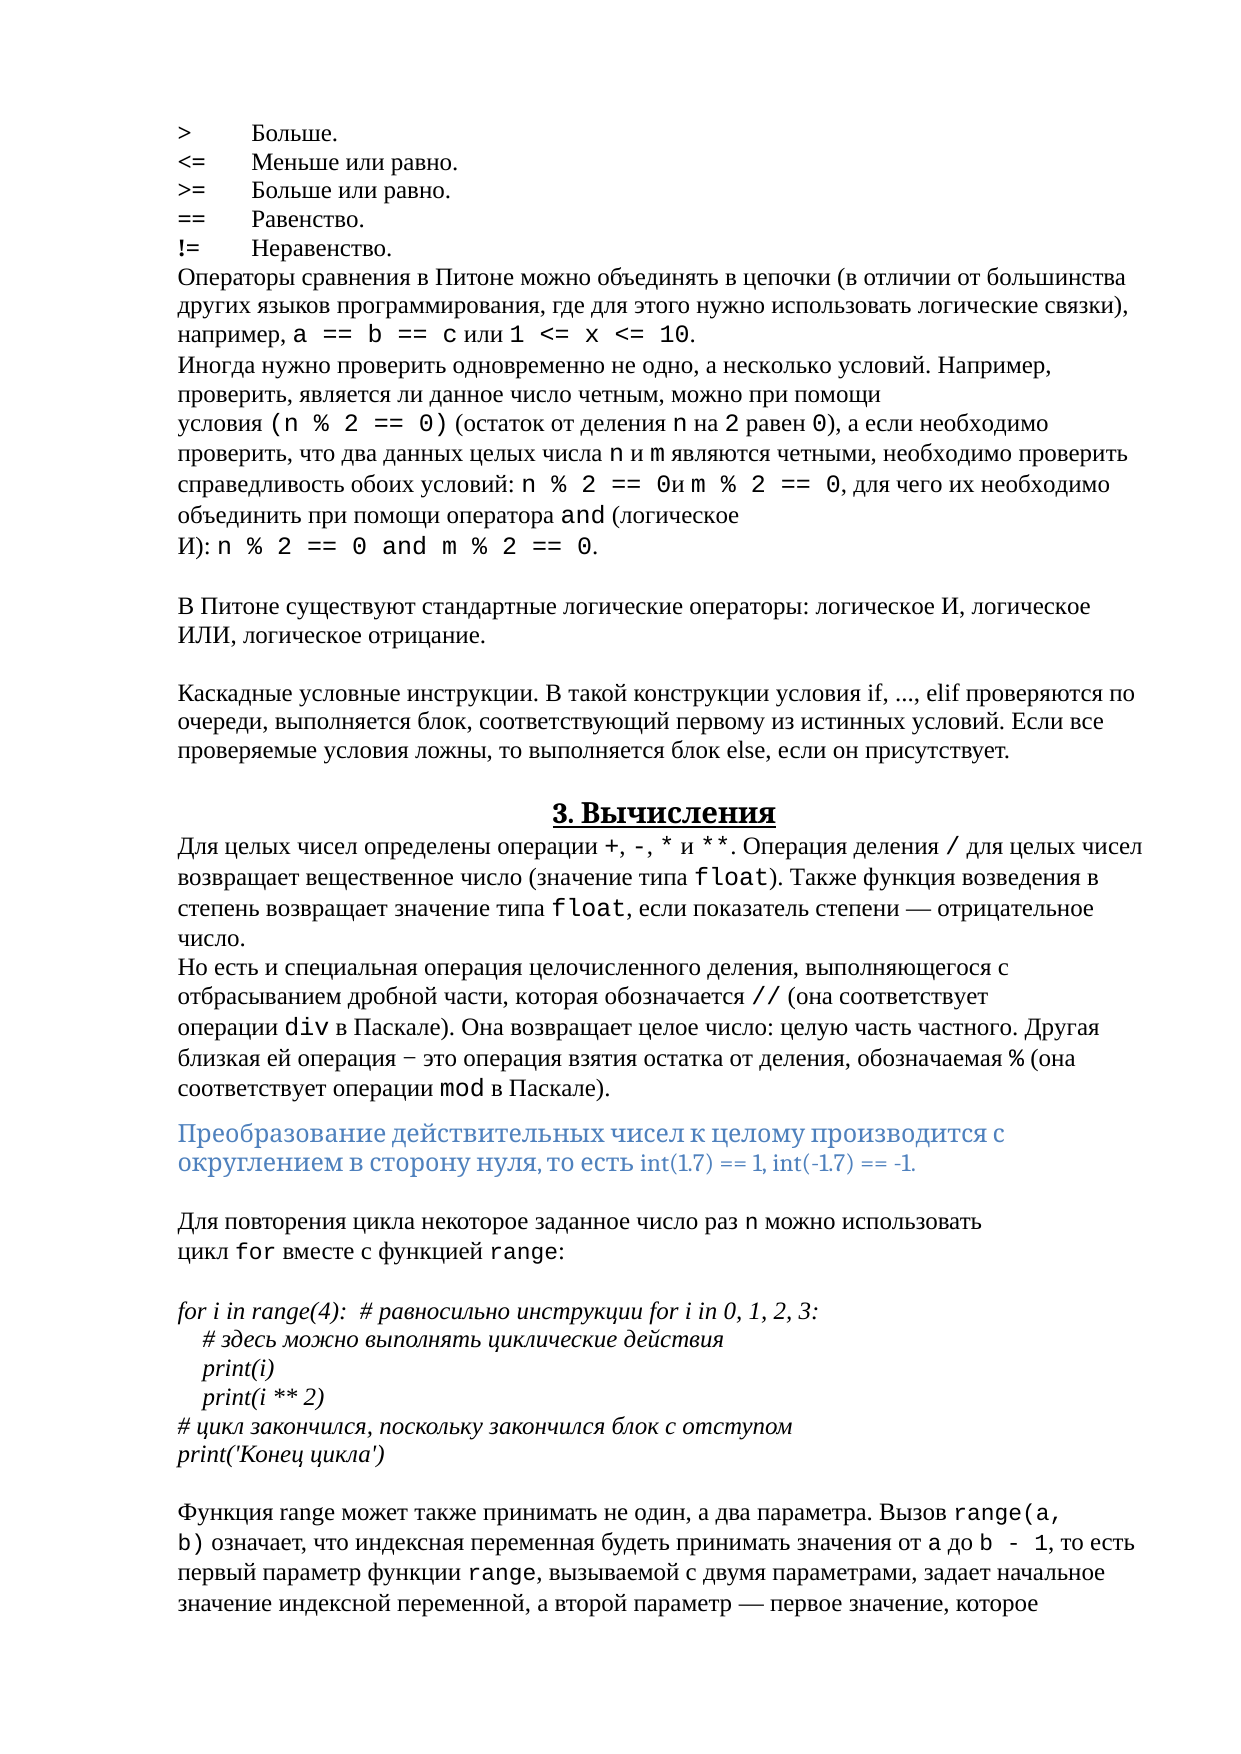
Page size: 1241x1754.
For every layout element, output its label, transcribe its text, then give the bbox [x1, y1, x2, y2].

text Каскадные условные инструкции. В такой конструкции условия if, ..., elif проверяются по очереди, выполняется блок, соответствующий первому из истинных условий. Если все проверяемые условия ложны, то выполняется блок else, если он присутствует. [177, 678, 1152, 764]
subtitle Преобразование действительных чисел к целому производится с округлением в сторону нуля, то есть int(1.7) == 1, int(-1.7) == -1. [177, 1120, 1152, 1177]
text В Питоне существуют стандартные логические операторы: логическое И, логическое ИЛИ, логическое отрицание. [177, 591, 1152, 648]
text Для повторения цикла некоторое заданное число раз n можно использовать цикл for вместе с функцией range: [177, 1206, 1152, 1267]
text Иногда нужно проверить одновременно не одно, а несколько условий. Например, проверить, является ли данное число четным, можно при помощи условия (n % 2 == 0) (остаток от деления n на 2 равен 0), а если необходимо проверить, что два данных целых числа n и m являются четными, необходимо проверить справедливость обоих условий: n % 2 == 0и m % 2 == 0, для чего их необходимо объединить при помощи оператора and (логическое И): n % 2 == 0 and m % 2 == 0. [177, 350, 1152, 562]
text <= Меньше или равно. [177, 147, 1152, 176]
text Для целых чисел определены операции +, -, * и **. Операция деления / для целых чисел возвращает вещественное число (значение типа float). Также функция возведения в степень возвращает значение типа float, если показатель степени — отрицательное число. [177, 831, 1152, 952]
text print('Конец цикла') [177, 1439, 1152, 1468]
text print(i) [177, 1353, 1152, 1382]
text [177, 1497, 1152, 1616]
text for i in range(4): # равносильно инструкции for i in 0, 1, 2, 3: [177, 1296, 1152, 1324]
text Но есть и специальная операция целочисленного деления, выполняющегося с отбрасыванием дробной части, которая обозначается // (она соответствует операции div в Паскале). Она возвращает целое число: целую часть частного. Другая близкая ей операция − это операция взятия остатка от деления, обозначаемая % (она соответствует операции mod в Паскале). [177, 952, 1152, 1104]
text != Неравенство. [177, 233, 1152, 262]
subtitle 3. Вычисления [177, 797, 1152, 831]
text > Больше. [177, 118, 1152, 147]
text Операторы сравнения в Питоне можно объединять в цепочки (в отличии от большинства других языков программирования, где для этого нужно использовать логические связки), например, a == b == c или 1 <= x <= 10. [177, 262, 1152, 350]
text # здесь можно выполнять циклические действия [177, 1324, 1152, 1353]
text # цикл закончился, поскольку закончился блок с отступом [177, 1411, 1152, 1439]
text == Равенство. [177, 204, 1152, 233]
text >= Больше или равно. [177, 176, 1152, 204]
text print(i ** 2) [177, 1382, 1152, 1411]
